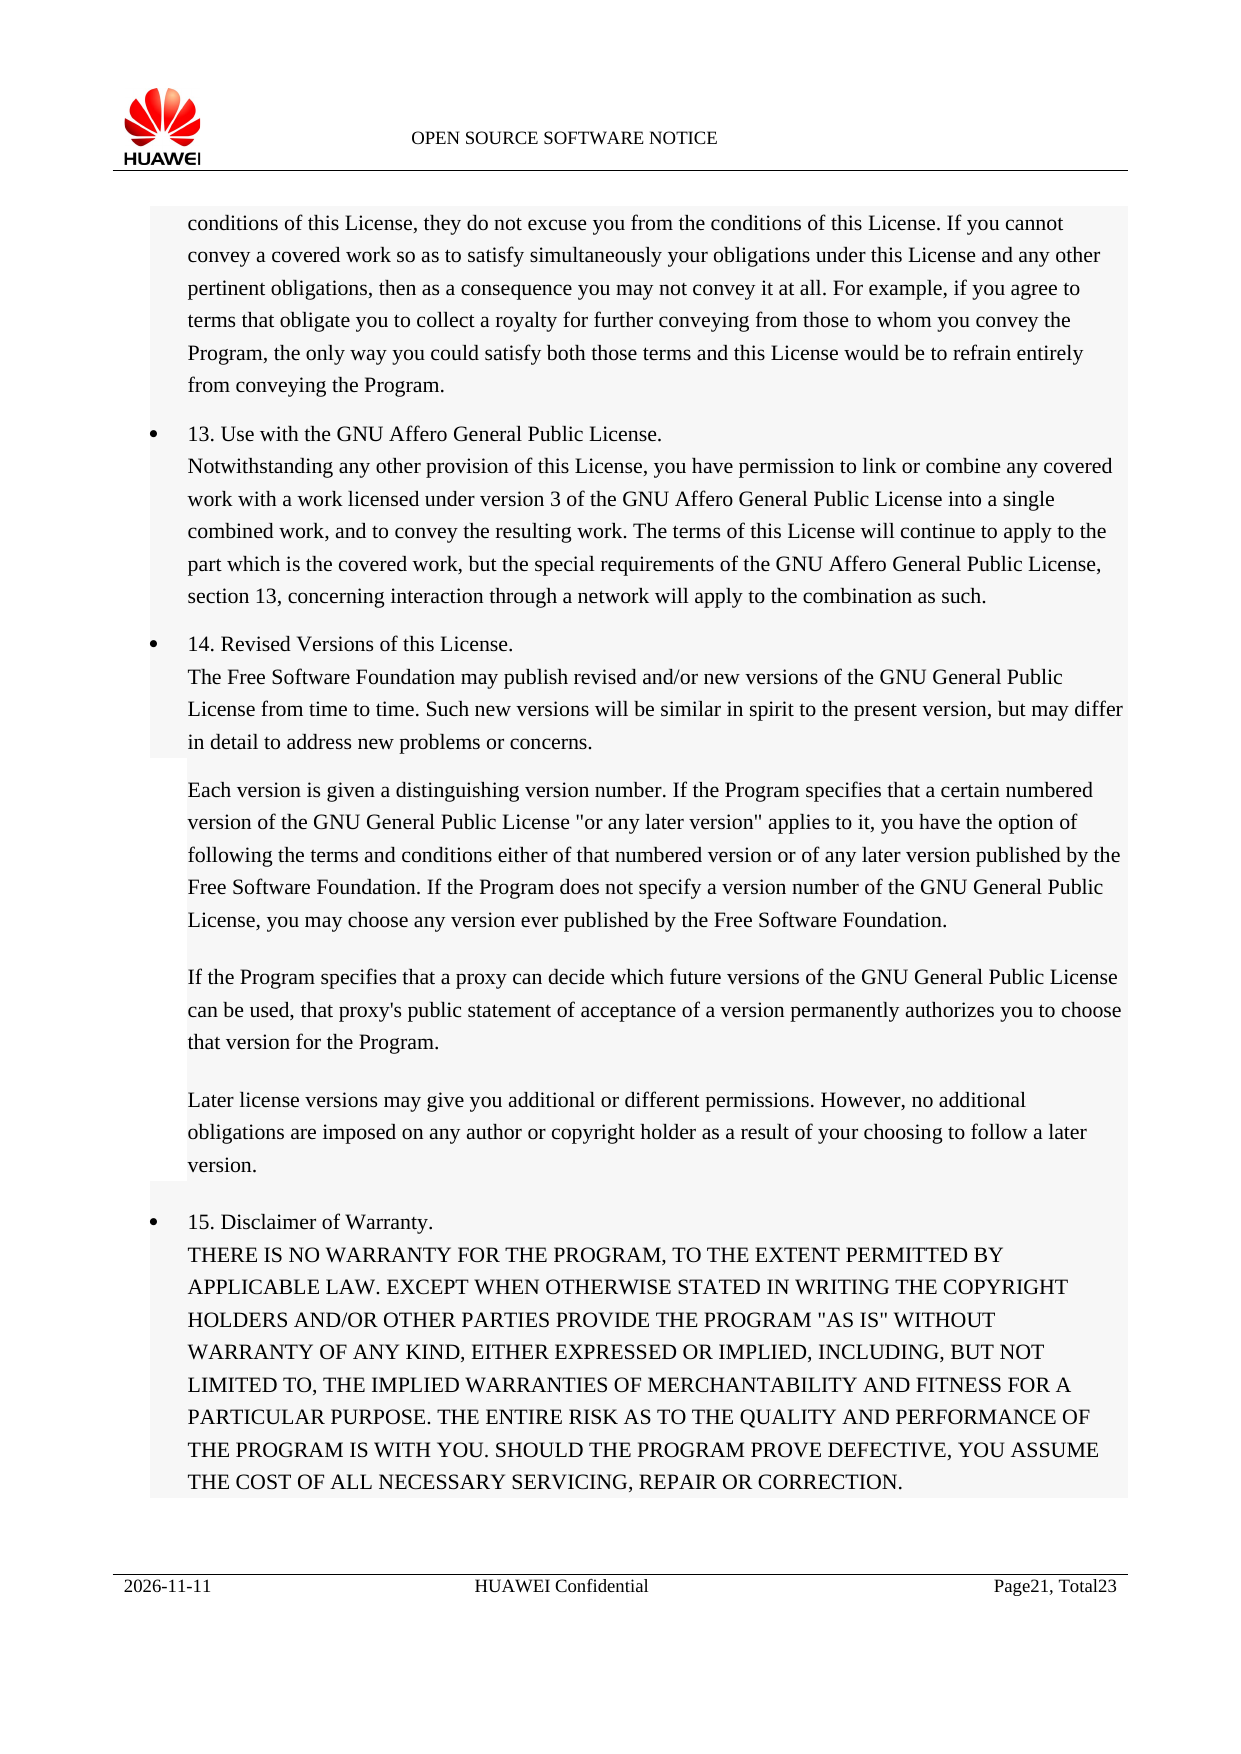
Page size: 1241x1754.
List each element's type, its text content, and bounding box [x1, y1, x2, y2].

list 13. Use with the GNU Affero General Public License. Notwithstanding any other provision of this License, you have permission to link or combine any covered work with a work licensed under version 3 of the GNU Affero General Public License into a single combined work, and to convey the resulting work. The terms of this License will continue to apply to the part which is the covered work, but the special requirements of the GNU Affero General Public License, section 13, concerning interaction through a network will apply to the combination as such. [150, 417, 1128, 612]
text Later license versions may give you additional or different permissions. However, no additional obligations are imposed on any author or copyright holder as a result of your choosing to follow a later version. [187, 1083, 1128, 1181]
picture [124, 88, 201, 165]
list 15. Disclaimer of Warranty. THERE IS NO WARRANTY FOR THE PROGRAM, TO THE EXTENT PERMITTED BY APPLICABLE LAW. EXCEPT WHEN OTHERWISE STATED IN WRITING THE COPYRIGHT HOLDERS AND/OR OTHER PARTIES PROVIDE THE PROGRAM "AS IS" WITHOUT WARRANTY OF ANY KIND, EITHER EXPRESSED OR IMPLIED, INCLUDING, BUT NOT LIMITED TO, THE IMPLIED WARRANTIES OF MERCHANTABILITY AND FITNESS FOR A PARTICULAR PURPOSE. THE ENTIRE RISK AS TO THE QUALITY AND PERFORMANCE OF THE PROGRAM IS WITH YOU. SHOULD THE PROGRAM PROVE DEFECTIVE, YOU ASSUME THE COST OF ALL NECESSARY SERVICING, REPAIR OR CORRECTION. [150, 1206, 1128, 1498]
text Each version is given a distinguishing version number. If the Program specifies that a certain numbered version of the GNU General Public License "or any later version" applies to it, you have the option of following the terms and conditions either of that numbered version or of any later version published by the Free Software Foundation. If the Program does not specify a version number of the GNU General Public License, you may choose any version ever published by the Free Software Foundation. [187, 773, 1128, 936]
list 14. Revised Versions of this License. The Free Software Foundation may publish revised and/or new versions of the GNU General Public License from time to time. Such new versions will be similar in spirit to the present version, but may differ in detail to address new problems or concerns. [150, 628, 1128, 758]
text If the Program specifies that a proxy can decide which future versions of the GNU General Public License can be used, that proxy's public statement of acceptance of a version permanently authorizes you to choose that version for the Program. [187, 961, 1128, 1058]
